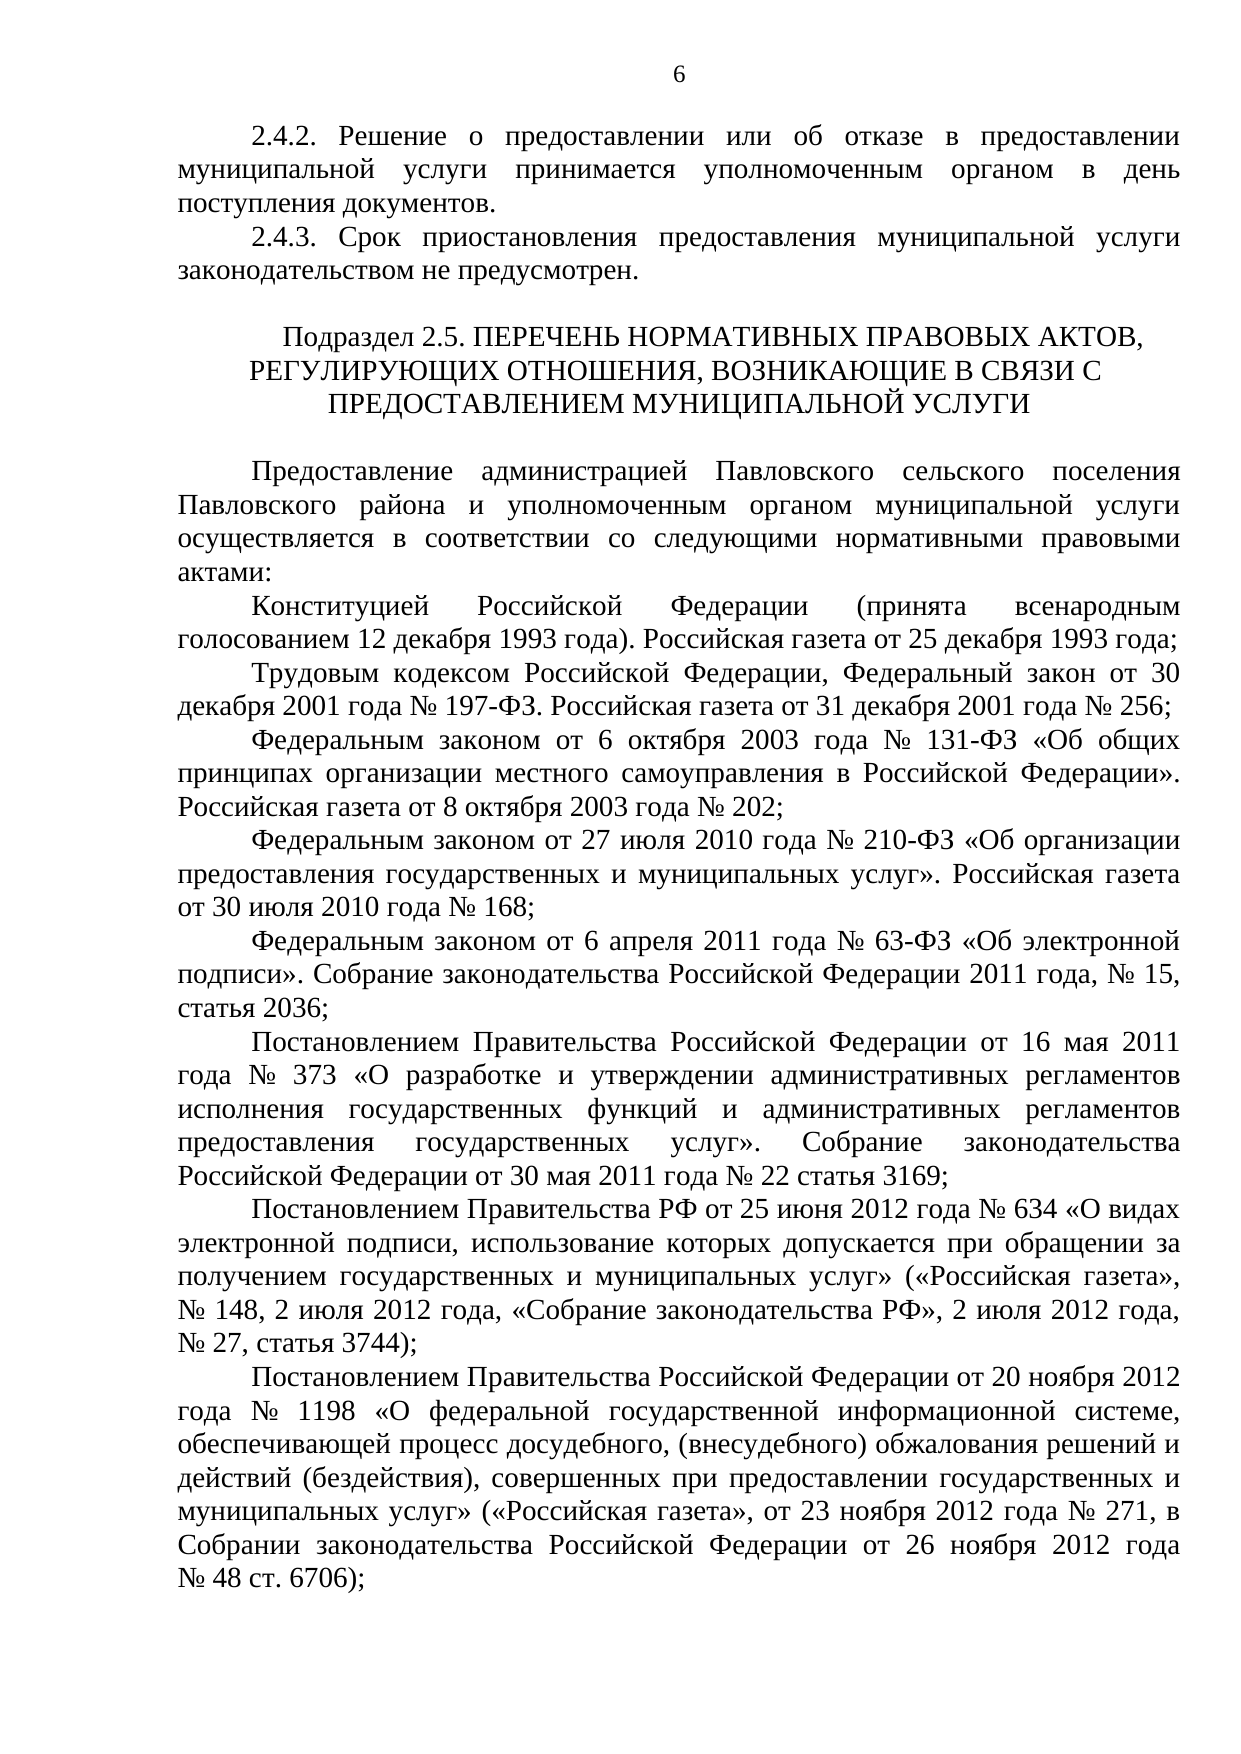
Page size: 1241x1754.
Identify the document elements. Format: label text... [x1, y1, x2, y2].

text Постановлением Правительства Российской Федерации от 16 мая 2011 года № 373 «О разработке и утверждении административных регламентов исполнения государственных функций и административных регламентов предоставления государственных услуг». Собрание законодательства Российской Федерации от 30 мая № 22 статья 3169; [177, 1024, 1181, 1191]
text Федеральным законом от 6 октября 2003 года № 131-ФЗ «Об общих принципах организации местного самоуправления в Российской Федерации». Российская газета от 8 октября 2003 года № 202; [177, 722, 1181, 822]
text Трудовым кодексом Российской Федерации, Федеральный закон от 30 декабря 2001 года № 197-ФЗ. Российская газета от 31 декабря № 256; [177, 655, 1181, 722]
text Федеральным законом от 27 июля 2010 года № 210-ФЗ «Об организации предоставления государственных и муниципальных услуг». Российская газета от 30 июля № 168; [177, 822, 1181, 923]
text Конституцией Российской Федерации (принята всенародным голосованием 12 декабря 1993 года). Российская газета от 25 декабря 1993 года; [177, 588, 1181, 655]
text 2.4.3. Срок приостановления предоставления муниципальной услуги законодательством не предусмотрен. [177, 219, 1181, 286]
text Подраздел 2.5. ПЕРЕЧЕНЬ НОРМАТИВНЫХ ПРАВОВЫХ АКТОВ, РЕГУЛИРУЮЩИХ ОТНОШЕНИЯ, ВОЗНИКАЮЩИЕ В СВЯЗИ С ПРЕДОСТАВЛЕНИЕМ МУНИЦИПАЛЬНОЙ УСЛУГИ [177, 319, 1181, 420]
text 2.4.2. Решение о предоставлении или об отказе в предоставлении муниципальной услуги принимается уполномоченным органом в день поступления документов. [177, 118, 1181, 219]
text Постановлением Правительства РФ от 25 июня 2012 года № 634 «О видах электронной подписи, использование которых допускается при обращении за получением государственных и муниципальных услуг» («Российская газета», № 148, 2 июля 2012 года, «Собрание законодательства РФ», 2 июля 2012 года, № 27, статья 3744); [177, 1191, 1181, 1359]
text Федеральным законом от 6 апреля 2011 года № 63-ФЗ «Об электронной подписи». Собрание законодательства Российской Федерации 2011 года, № 15, статья 2036; [177, 923, 1181, 1024]
text Постановлением Правительства Российской Федерации от 20 ноября 2012 года № 1198 «О федеральной государственной информационной системе, обеспечивающей процесс досудебного, (внесудебного) обжалования решений и действий (бездействия), совершенных при предоставлении государственных и муниципальных услуг» («Российская газета», от 23 ноября 2012 года № 271, в Собрании законодательства Российской Федерации от 26 ноября 2012 года № 48 ст. 6706); [177, 1359, 1181, 1594]
text Предоставление администрацией Павловского сельского поселения Павловского района и уполномоченным органом муниципальной услуги осуществляется в соответствии со следующими нормативными правовыми актами: [177, 453, 1181, 588]
